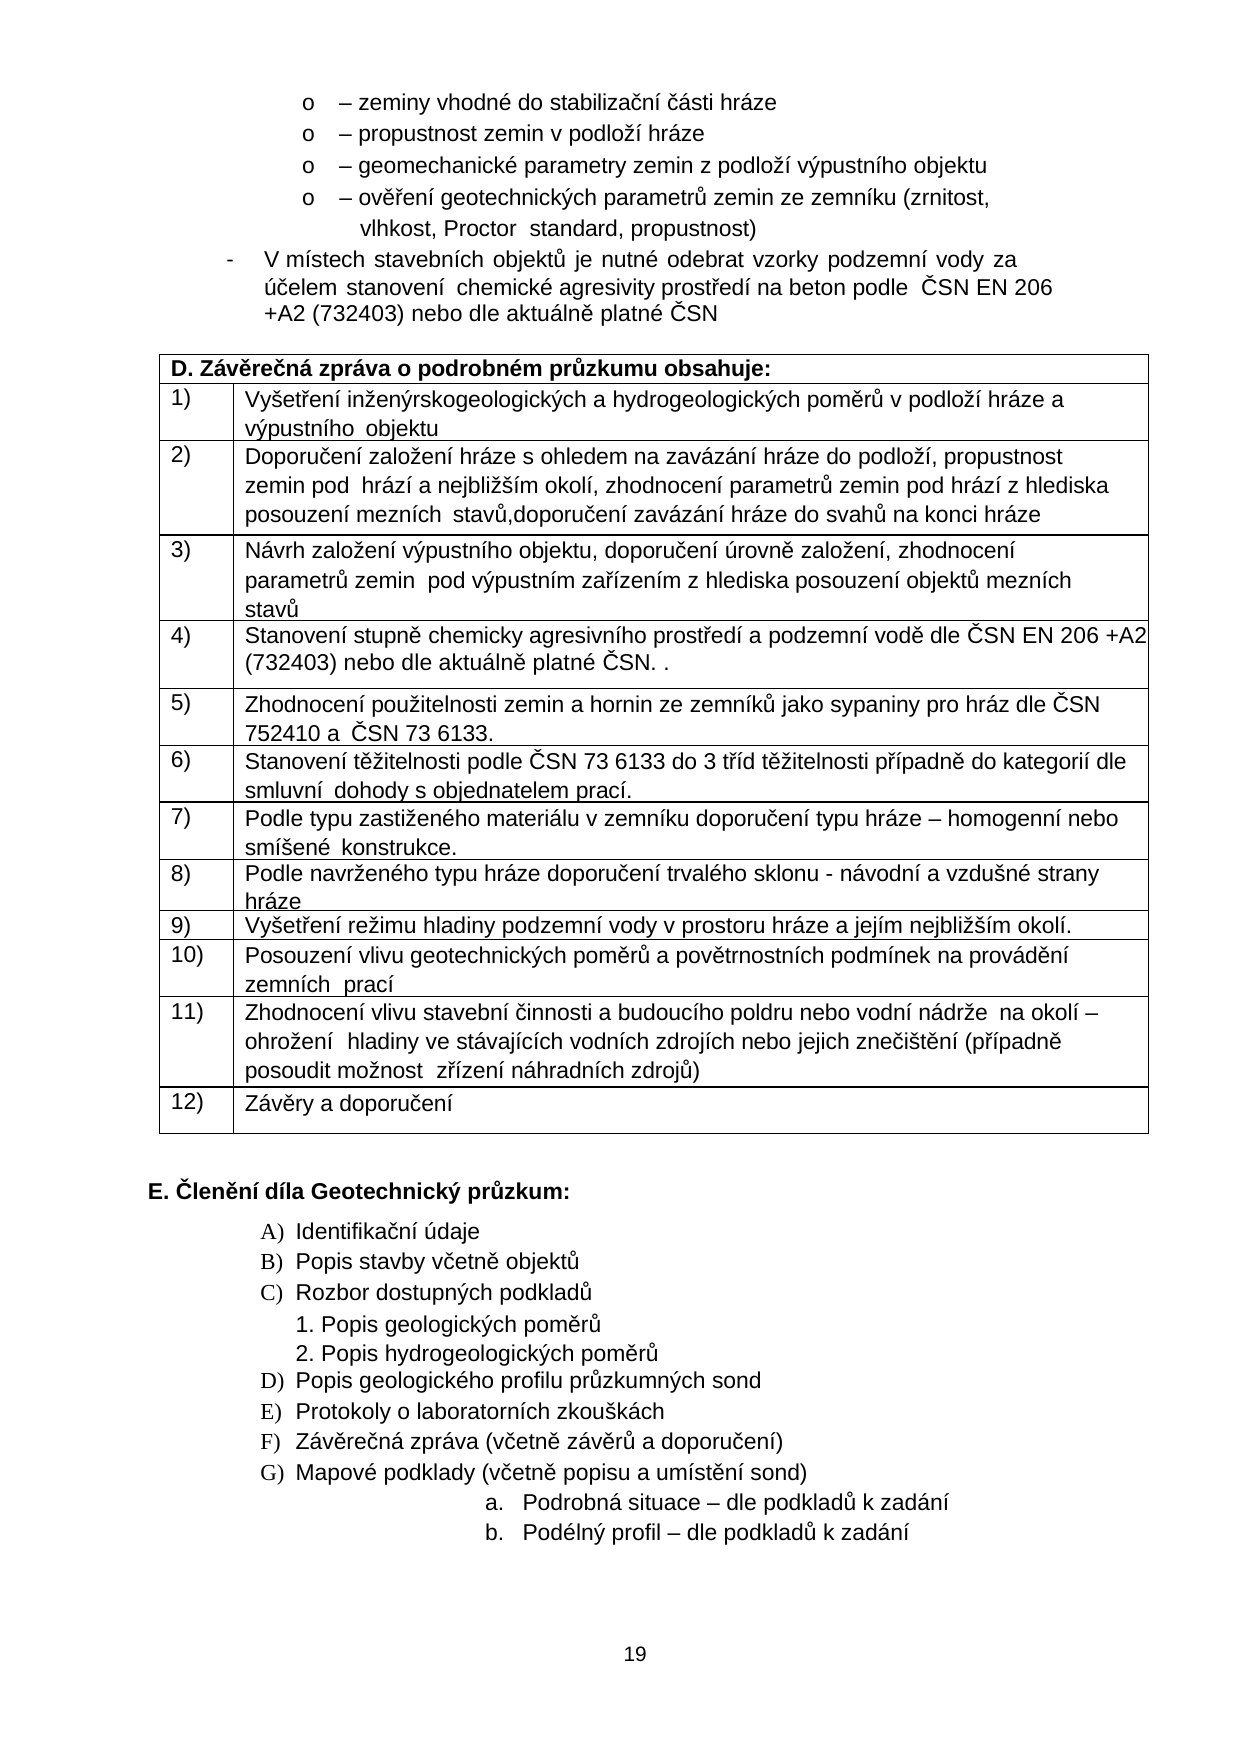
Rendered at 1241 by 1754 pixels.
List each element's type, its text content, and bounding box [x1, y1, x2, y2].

table_cell 3) [160, 536, 233, 620]
list Podrobná situace – dle podkladů k zadání [485, 1489, 1122, 1515]
table_cell 7) [160, 803, 233, 858]
list Rozbor dostupných podkladů [260, 1278, 1122, 1305]
table_header D. Závěrečná zpráva o podrobném průzkumu obsahuje: [160, 355, 1148, 382]
list Popis geologického profilu průzkumných sond [260, 1367, 1122, 1394]
table_cell Podle navrženého typu hráze doporučení trvalého sklonu - návodní a vzdušné strany hráze [234, 860, 1148, 910]
table_cell 5) [160, 689, 233, 744]
list V místech stavebních objektů je nutné odebrat vzorky podzemní vody za účelem stanovení chemické agresivity prostředí na beton podle ČSN EN 206 +A2 (732403) nebo dle aktuálně platné ČSN [226, 245, 1096, 326]
list Závěrečná zpráva (včetně závěrů a doporučení) [260, 1428, 1122, 1454]
list Identifikační údaje [260, 1218, 1122, 1244]
table_cell 10) [160, 940, 233, 996]
table_cell Stanovení těžitelnosti podle ČSN 73 6133 do 3 tříd těžitelnosti případně do kategorií dle smluvní dohody s objednatelem prací. [234, 746, 1148, 801]
table_cell Návrh založení výpustního objektu, doporučení úrovně založení, zhodnocení parametrů zemin pod výpustním zařízením z hlediska posouzení objektů mezních stavů [234, 536, 1148, 620]
table_cell Podle typu zastiženého materiálu v zemníku doporučení typu hráze – homogenní nebo smíšené konstrukce. [234, 803, 1148, 858]
table_cell Zhodnocení vlivu stavební činnosti a budoucího poldru nebo vodní nádrže na okolí – ohrožení hladiny ve stávajících vodních zdrojích nebo jejich znečištění (případně posoudit možnost zřízení náhradních zdrojů) [234, 997, 1148, 1086]
table_cell Posouzení vlivu geotechnických poměrů a povětrnostních podmínek na provádění zemních prací [234, 940, 1148, 996]
table_cell Stanovení stupně chemicky agresivního prostředí a podzemní vodě dle ČSN EN 206 +A2 (732403) nebo dle aktuálně platné ČSN. . [234, 621, 1148, 687]
table_cell 11) [160, 997, 233, 1086]
table_cell Závěry a doporučení [234, 1088, 1148, 1133]
table_cell 2) [160, 441, 233, 534]
list Popis stavby včetně objektů [260, 1248, 1122, 1274]
table_cell Zhodnocení použitelnosti zemin a hornin ze zemníků jako sypaniny pro hráz dle ČSN 752410 a ČSN 73 6133. [234, 689, 1148, 744]
table_cell Doporučení založení hráze s ohledem na zavázání hráze do podloží, propustnost zemin pod hrází a nejbližším okolí, zhodnocení parametrů zemin pod hrází z hlediska posouzení mezních stavů,doporučení zavázání hráze do svahů na konci hráze [234, 441, 1148, 534]
table_cell 12) [160, 1088, 233, 1133]
table_cell 9) [160, 911, 233, 939]
list – zeminy vhodné do stabilizační části hráze [301, 89, 1122, 117]
text E. Členění díla Geotechnický průzkum: [148, 1176, 1122, 1205]
text 2. Popis hydrogeologických poměrů [295, 1338, 1122, 1367]
table_cell Vyšetření inženýrskogeologických a hydrogeologických poměrů v podloží hráze a výpustního objektu [234, 384, 1148, 439]
list Podélný profil – dle podkladů k zadání [485, 1519, 1122, 1545]
list – propustnost zemin v podloží hráze [301, 120, 1122, 148]
list – ověření geotechnických parametrů zemin ze zemníku (zrnitost, vlhkost, Proctor standard, propustnost) [301, 184, 1054, 242]
table_cell 1) [160, 384, 233, 439]
table_cell 8) [160, 860, 233, 910]
list Protokoly o laboratorních zkouškách [260, 1398, 1122, 1424]
list Mapové podklady (včetně popisu a umístění sond) [260, 1458, 1122, 1485]
list – geomechanické parametry zemin z podloží výpustního objektu [301, 152, 1122, 180]
table_cell 4) [160, 621, 233, 687]
text 1. Popis geologických poměrů [295, 1309, 1122, 1338]
table_cell Vyšetření režimu hladiny podzemní vody v prostoru hráze a jejím nejbližším okolí. [234, 911, 1148, 939]
table_cell 6) [160, 746, 233, 801]
